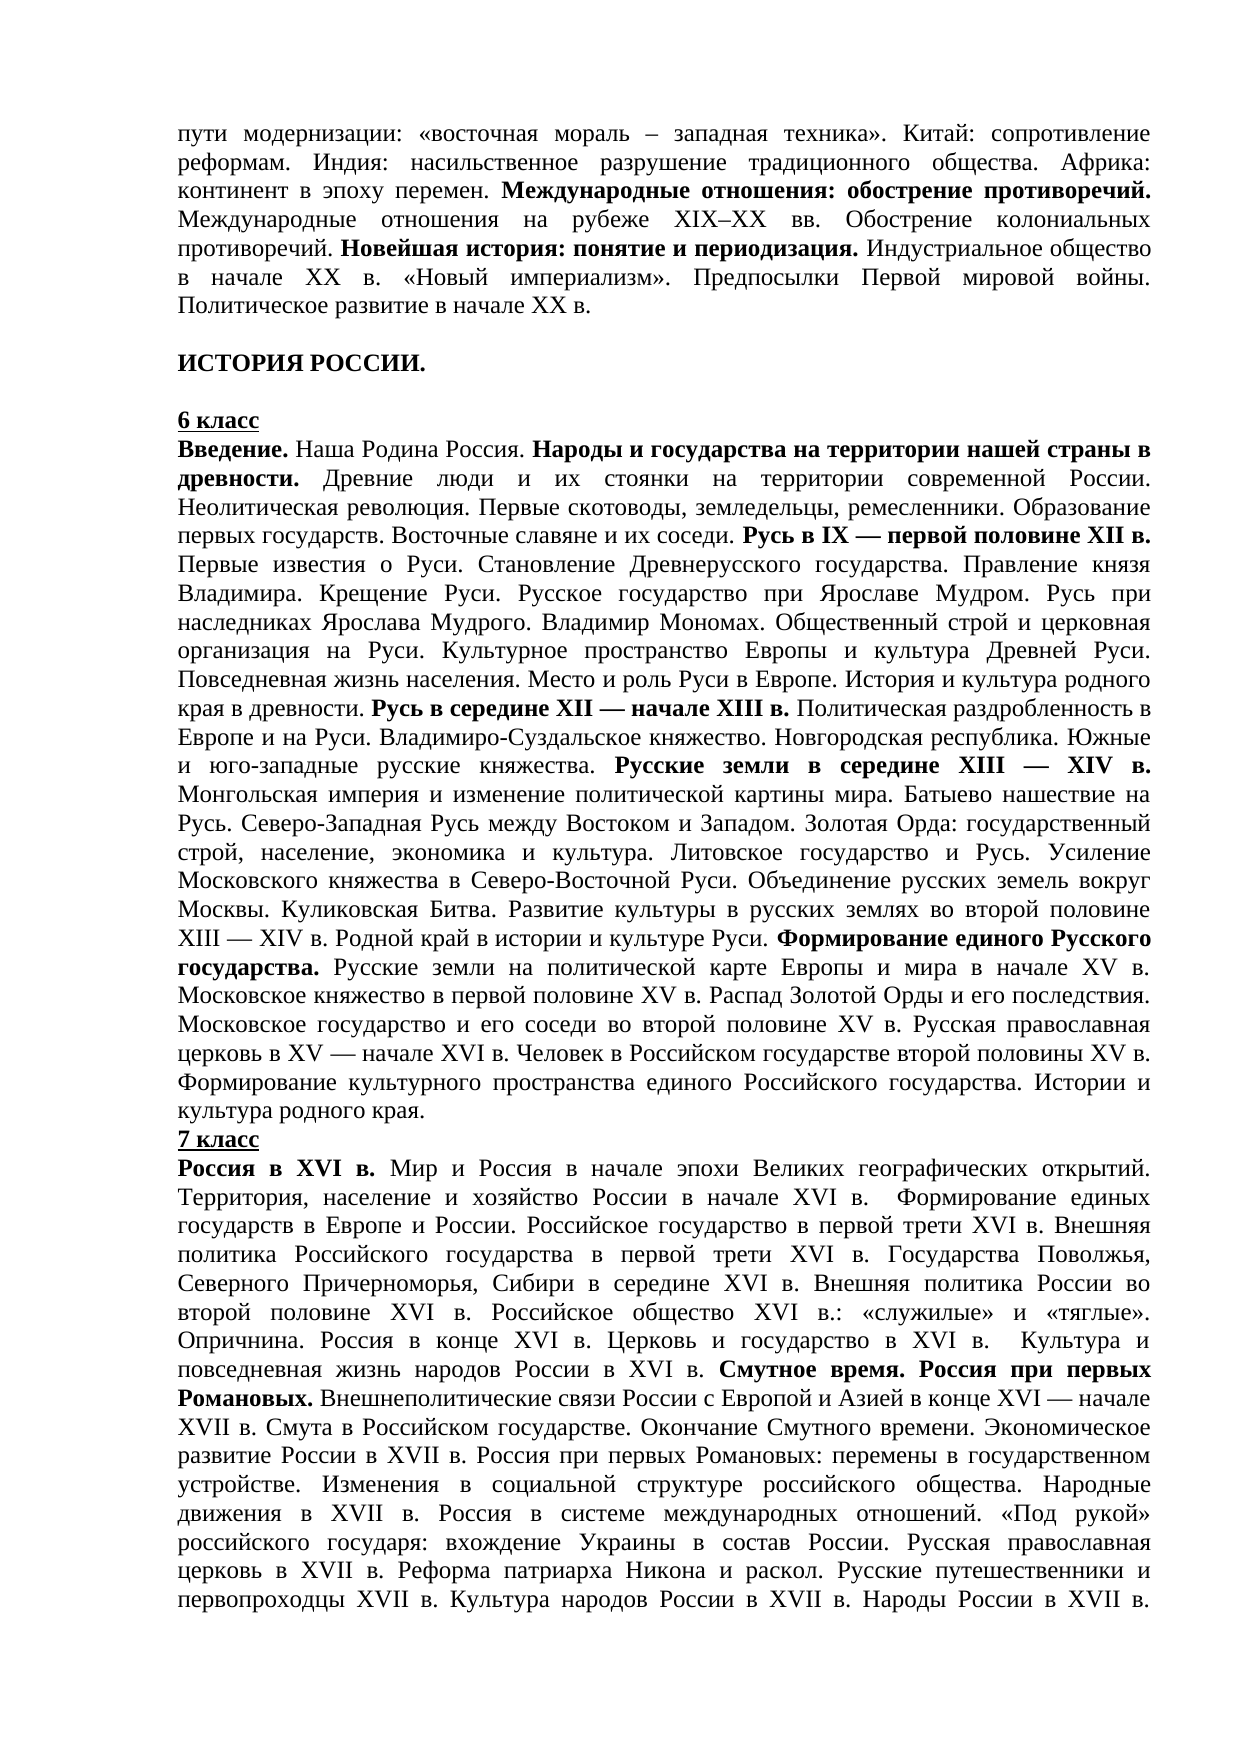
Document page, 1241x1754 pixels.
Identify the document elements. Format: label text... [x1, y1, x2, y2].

text 7 класс [177, 1124, 1152, 1153]
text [177, 1153, 1152, 1613]
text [177, 118, 1152, 319]
text 6 класс [177, 406, 1152, 434]
text Введение. Наша Родина Россия. Народы и государства на территории нашей страны в древности. Древние люди и их стоянки на территории современной России. Неолитическая революция. Первые скотоводы, земледельцы, ремесленники. Образование первых государств. Восточные славяне и их соседи. Русь в IX — первой половине XII в. Первые известия о Руси. Становление Древнерусского государства. Правление князя Владимира. Крещение Руси. Русское государство при Ярославе Мудром. Русь при наследниках Ярослава Мудрого. Владимир Мономах. Общественный строй и церковная организация на Руси. Культурное пространство Европы и культура Древней Руси. Повседневная жизнь населения. Место и роль Руси в Европе. История и культура родного края в древности. Русь в середине ХII — начале XIII в. Политическая раздробленность в Европе и на Руси. Владимиро-Суздальское княжество. Новгородская республика. Южные и юго-западные русские княжества. Русские земли в середине XIII — XIV в. Монгольская империя и изменение политической картины мира. Батыево нашествие на Русь. Северо-Западная Русь между Востоком и Западом. Золотая Орда: государственный строй, население, экономика и культура. Литовское государство и Русь. Усиление Московского княжества в Северо-Восточной Руси. Объединение русских земель вокруг Москвы. Куликовская Битва. Развитие культуры в русских землях во второй половине XIII — XIV в. Родной край в истории и культуре Руси. Формирование единого Русского государства. Русские земли на политической карте Европы и мира в начале XV в. Московское княжество в первой половине XV в. Распад Золотой Орды и его последствия. Московское государство и его соседи во второй половине XV в. Русская православная церковь в XV — начале XVI в. Человек в Российском государстве второй половины XV в. Формирование культурного пространства единого Российского государства. Истории и культура родного края. [177, 434, 1152, 1124]
text История России. [177, 348, 1152, 377]
